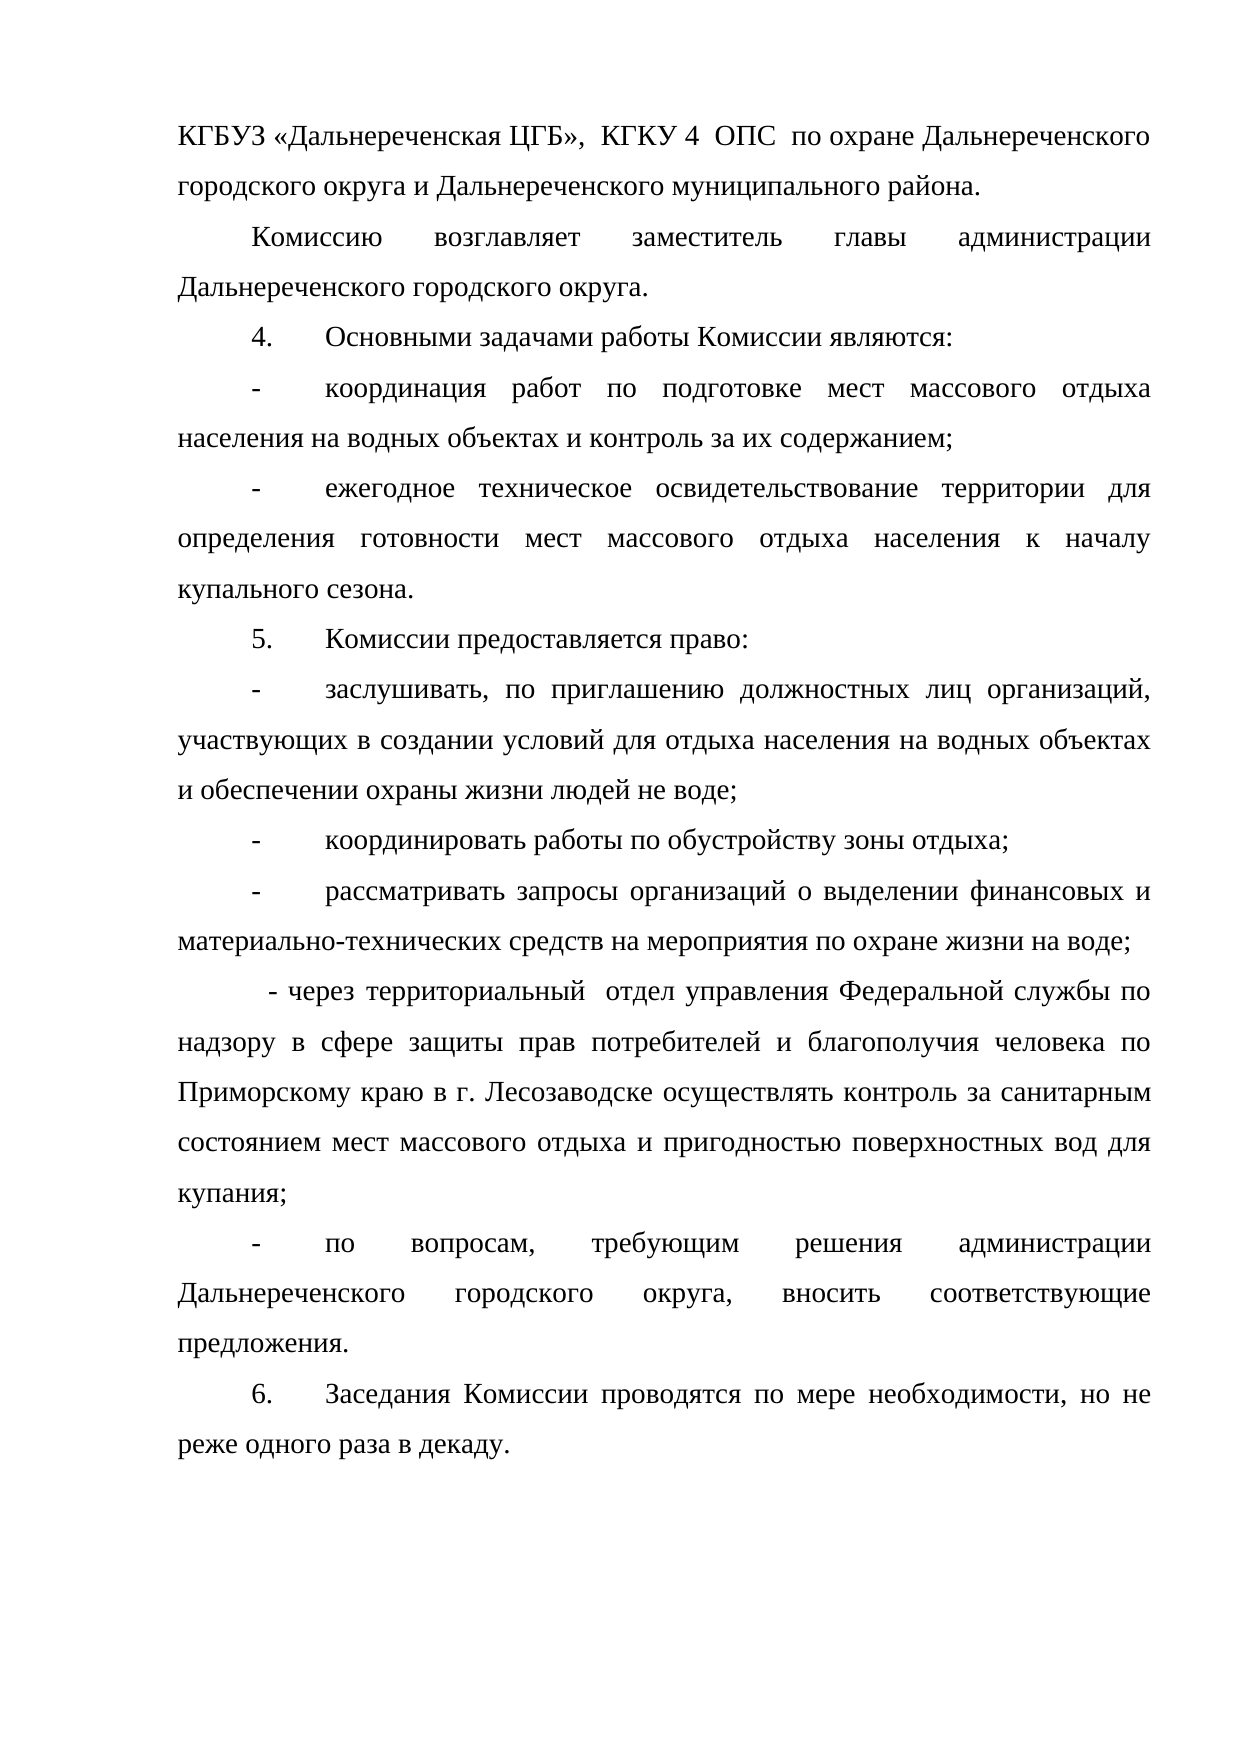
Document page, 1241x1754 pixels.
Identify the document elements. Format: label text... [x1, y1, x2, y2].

list ежегодное техническое освидетельствование территории для определения готовности мест массового отдыха населения к началу купального сезона. [177, 470, 1152, 604]
list координация работ по подготовке мест массового отдыха населения на водных объектах и контроль за их содержанием; [177, 370, 1152, 453]
list по вопросам, требующим решения администрации Дальнереченского городского округа, вносить соответствующие предложения. [177, 1225, 1152, 1359]
text Комиссию возглавляет заместитель главы администрации Дальнереченского городского округа. [177, 219, 1152, 303]
list заслушивать, по приглашению должностных лиц организаций, участвующих в создании условий для отдыха населения на водных объектах и обеспечении охраны жизни людей не воде; [177, 672, 1152, 806]
list Комиссии предоставляется право: [177, 621, 1152, 655]
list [177, 118, 1152, 202]
list координировать работы по обустройству зоны отдыха; [177, 822, 1152, 856]
list Заседания Комиссии проводятся по мере необходимости, но не реже одного раза в декаду. [177, 1376, 1152, 1460]
list рассматривать запросы организаций о выделении финансовых и материально-технических средств на мероприятия по охране жизни на воде; [177, 873, 1152, 957]
list Основными задачами работы Комиссии являются: [177, 319, 1152, 353]
text - через территориальный отдел управления Федеральной службы по надзору в сфере защиты прав потребителей и благополучия человека по Приморскому краю в г. Лесозаводске осуществлять контроль за санитарным состоянием мест массового отдыха и пригодностью поверхностных вод для купания; [177, 973, 1152, 1208]
